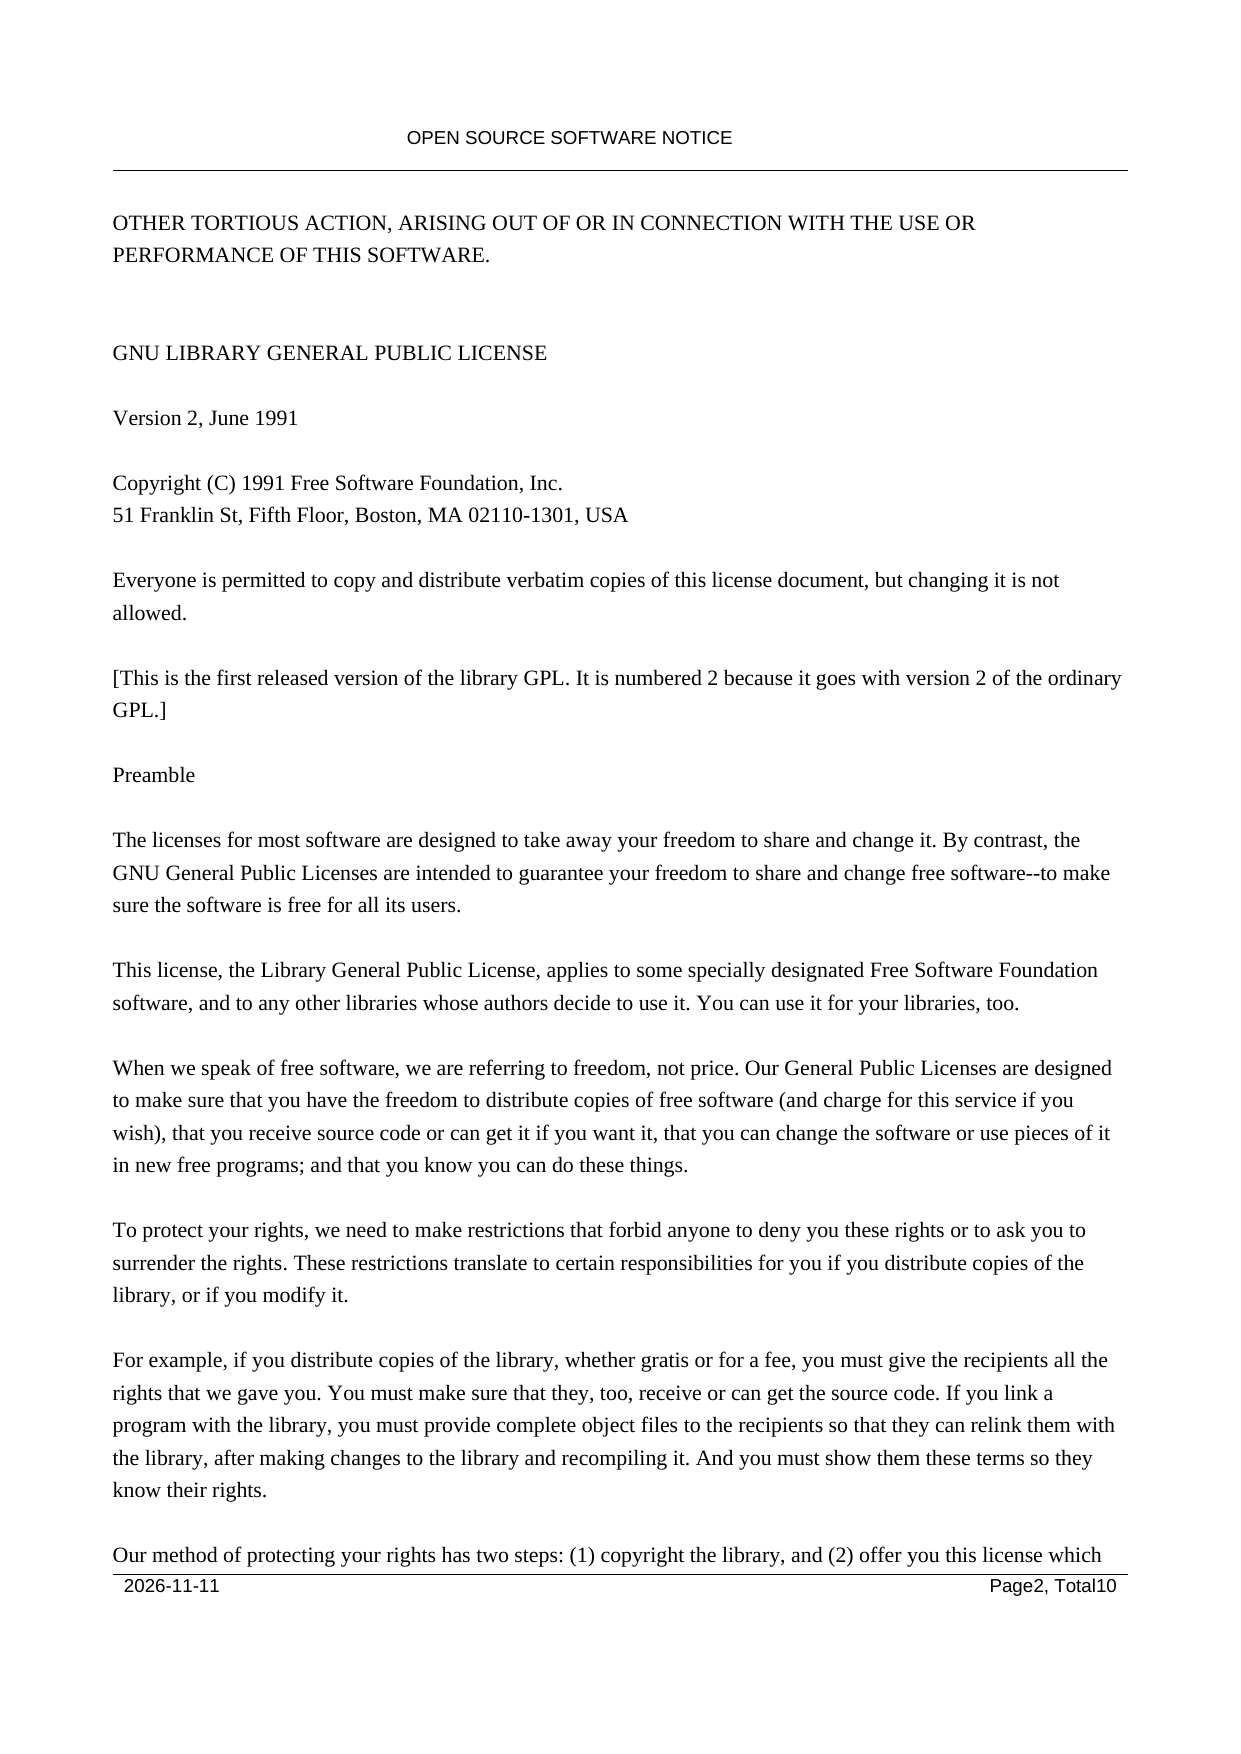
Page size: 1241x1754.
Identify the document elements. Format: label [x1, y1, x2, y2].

text [112, 206, 1128, 1571]
